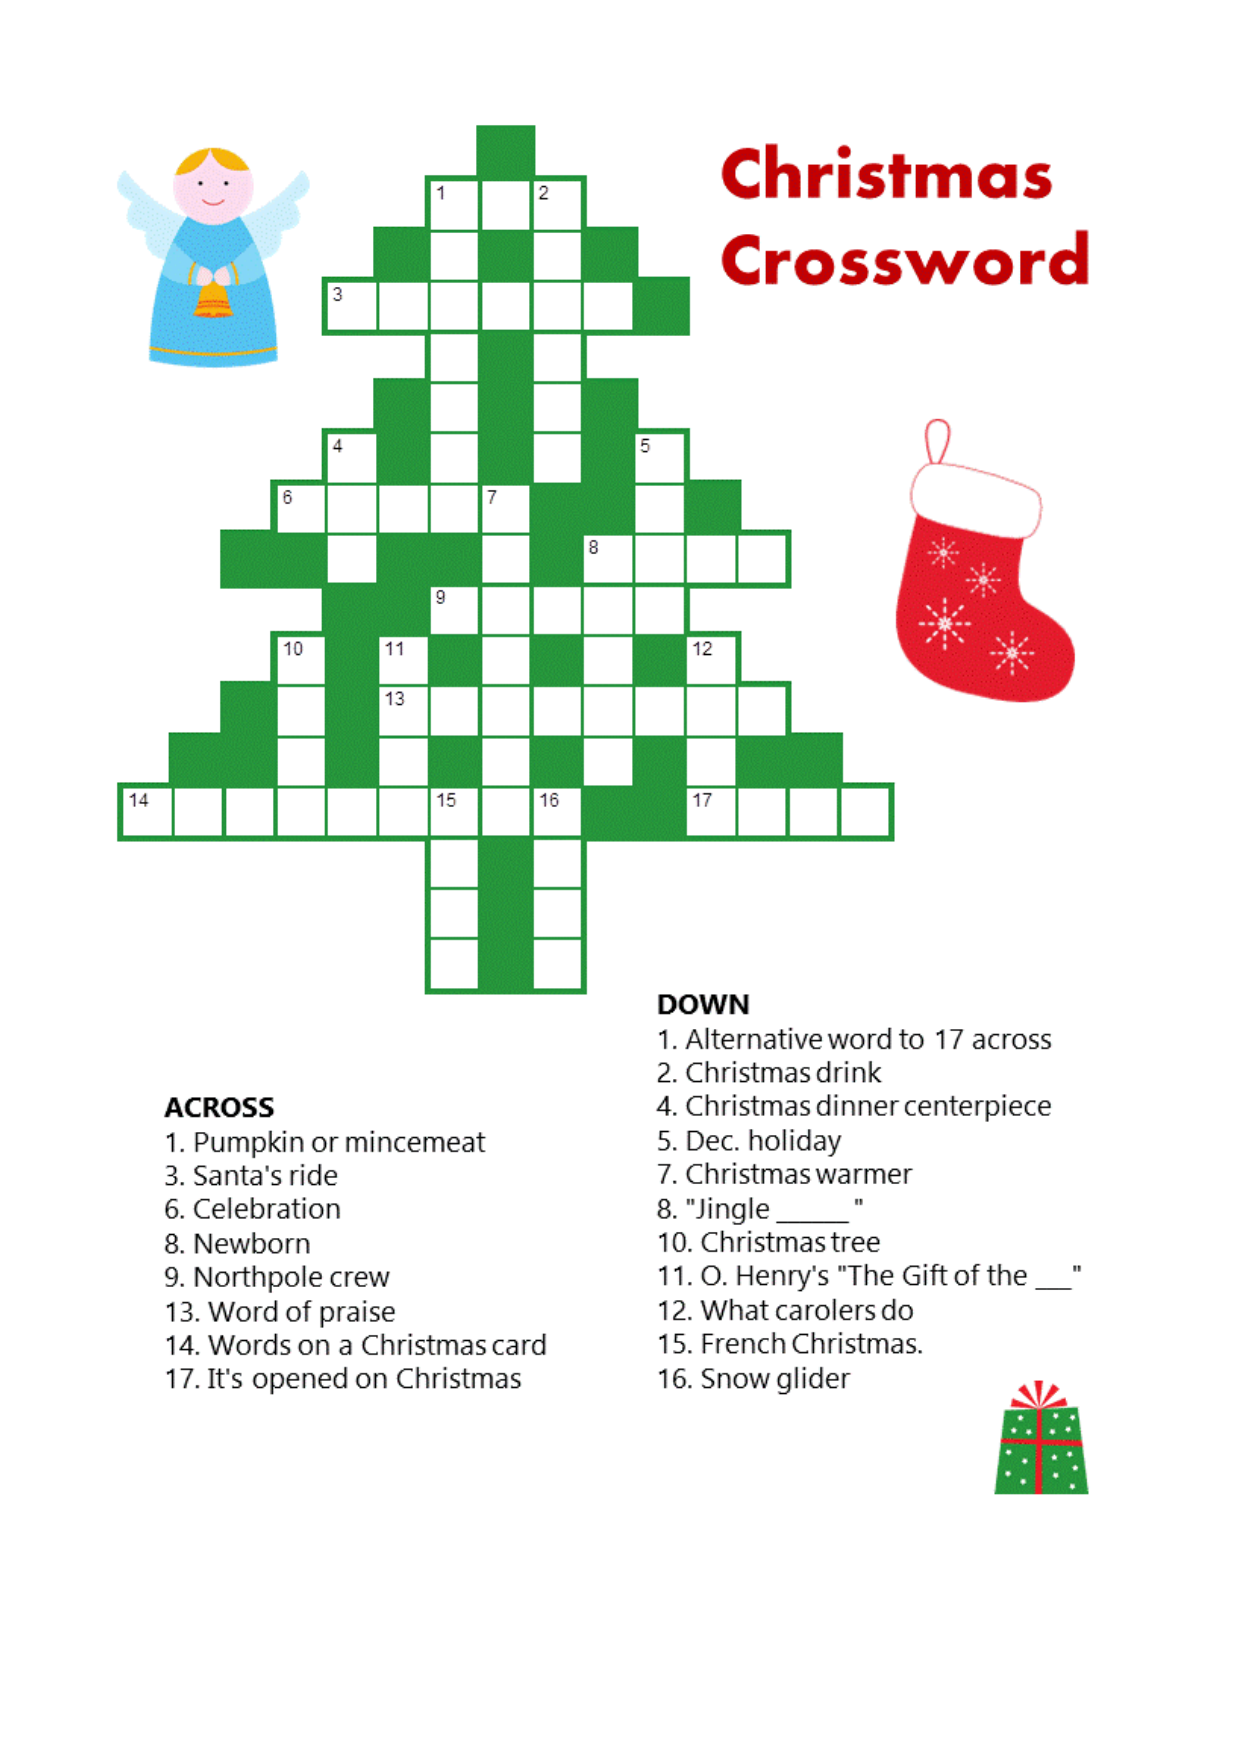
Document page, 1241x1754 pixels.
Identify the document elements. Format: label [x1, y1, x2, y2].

picture [75, 75, 1166, 1499]
